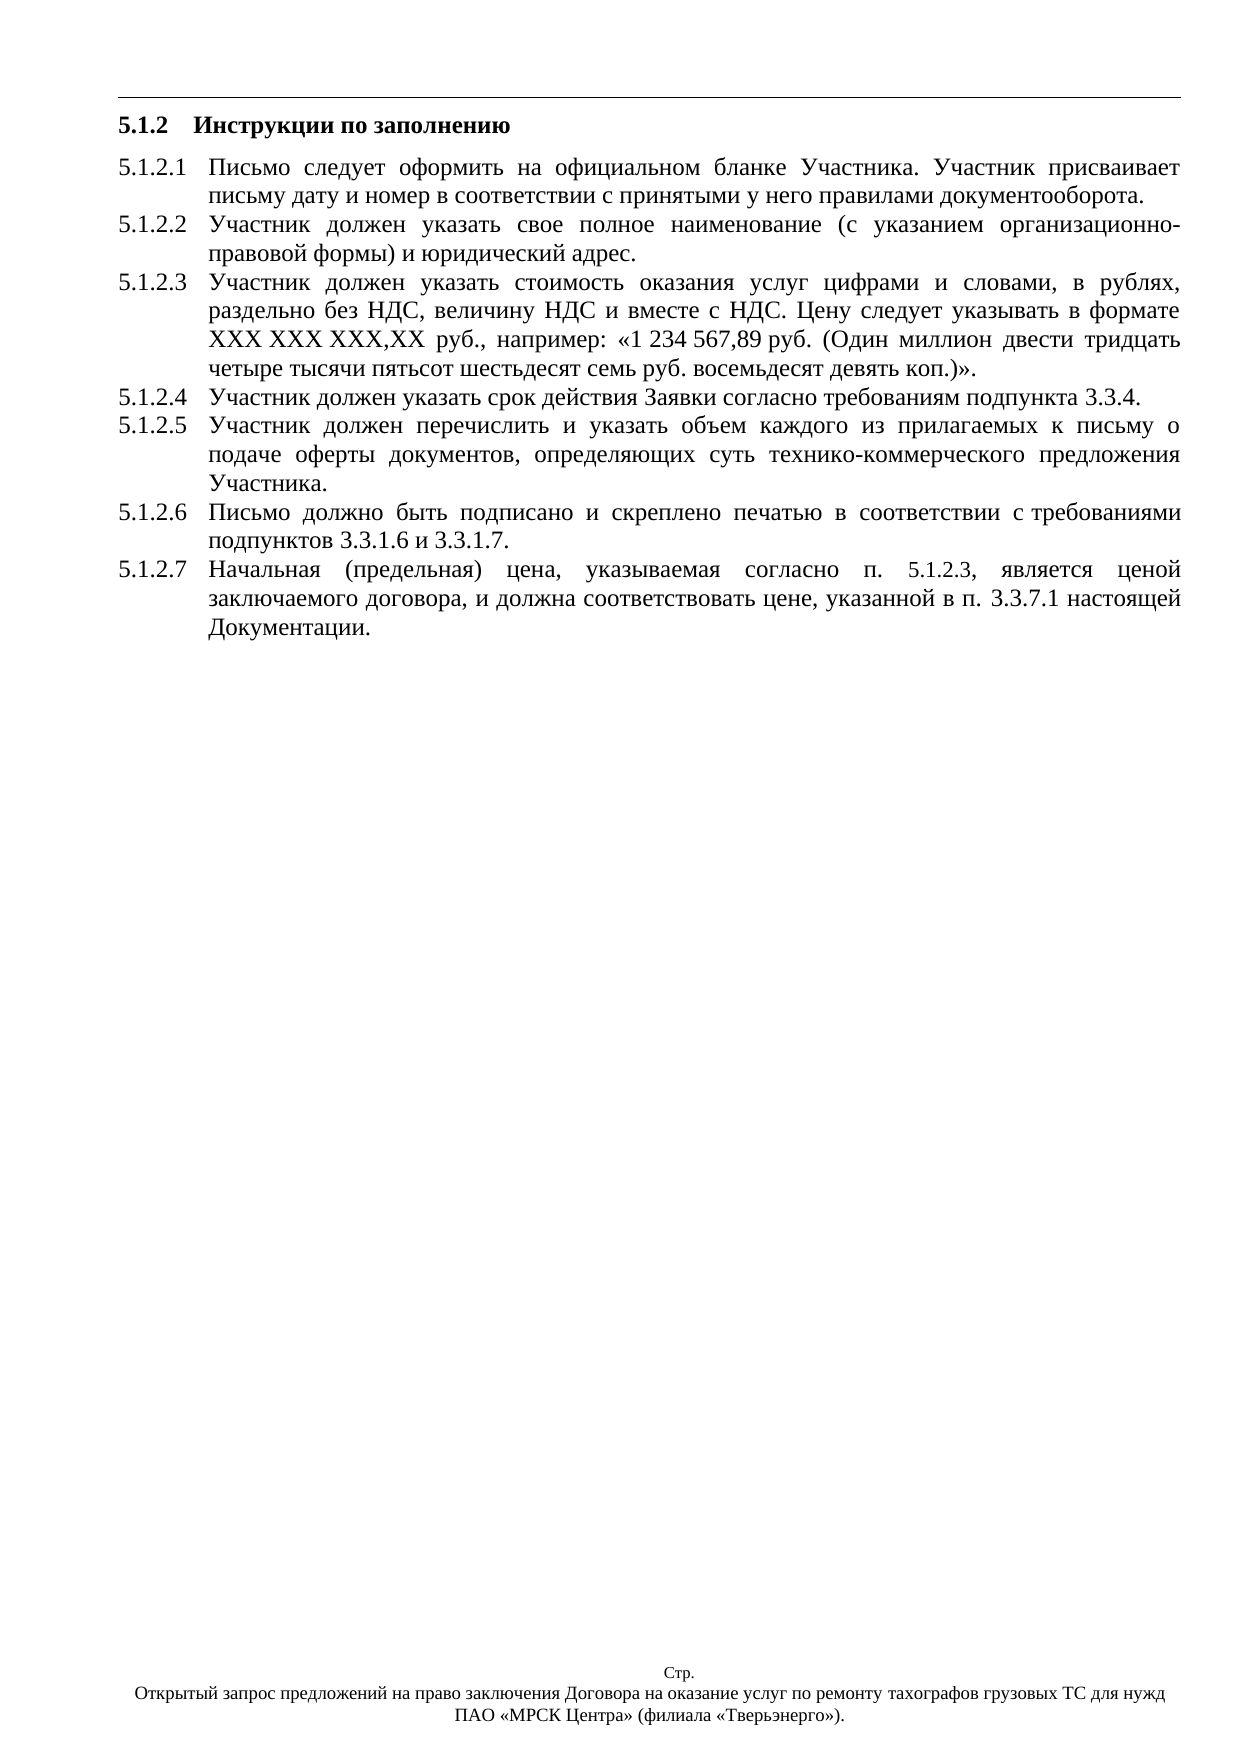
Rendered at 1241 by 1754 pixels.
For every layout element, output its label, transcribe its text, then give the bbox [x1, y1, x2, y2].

list Участник должен указать срок действия Заявки согласно требованиям подпункта 3.3.4. [118, 382, 1181, 411]
list Участник должен указать стоимость оказания услуг цифрами и словами, в рублях, раздельно без НДС, величину НДС и вместе с НДС. Цену следует указывать в формате ХХХ ХХХ ХХХ,ХХ руб., например: «1 234 567,89 руб. (Один миллион двести тридцать четыре тысячи пятьсот шестьдесят семь руб. восемьдесят девять коп.)». [118, 267, 1181, 382]
list Участник должен перечислить и указать объем каждого из прилагаемых к письму о подаче оферты документов, определяющих суть технико-коммерческого предложения Участника. [118, 411, 1181, 497]
list Письмо должно быть подписано и скреплено печатью в соответствии с требованиями подпунктов 3.3.1.6 и 3.3.1.7. [118, 497, 1181, 554]
list Начальная (предельная) цена, указываемая согласно п. 5.1.2.3, является ценой заключаемого договора, и должна соответствовать цене, указанной в п. 3.3.7.1 настоящей Документации. [118, 554, 1181, 641]
list Участник должен указать свое полное наименование (с указанием организационно-правовой формы) и юридический адрес. [118, 209, 1181, 267]
list Письмо следует оформить на официальном бланке Участника. Участник присваивает письму дату и номер в соответствии с принятыми у него правилами документооборота. [118, 152, 1181, 209]
subtitle Инструкции по заполнению [118, 111, 1181, 139]
